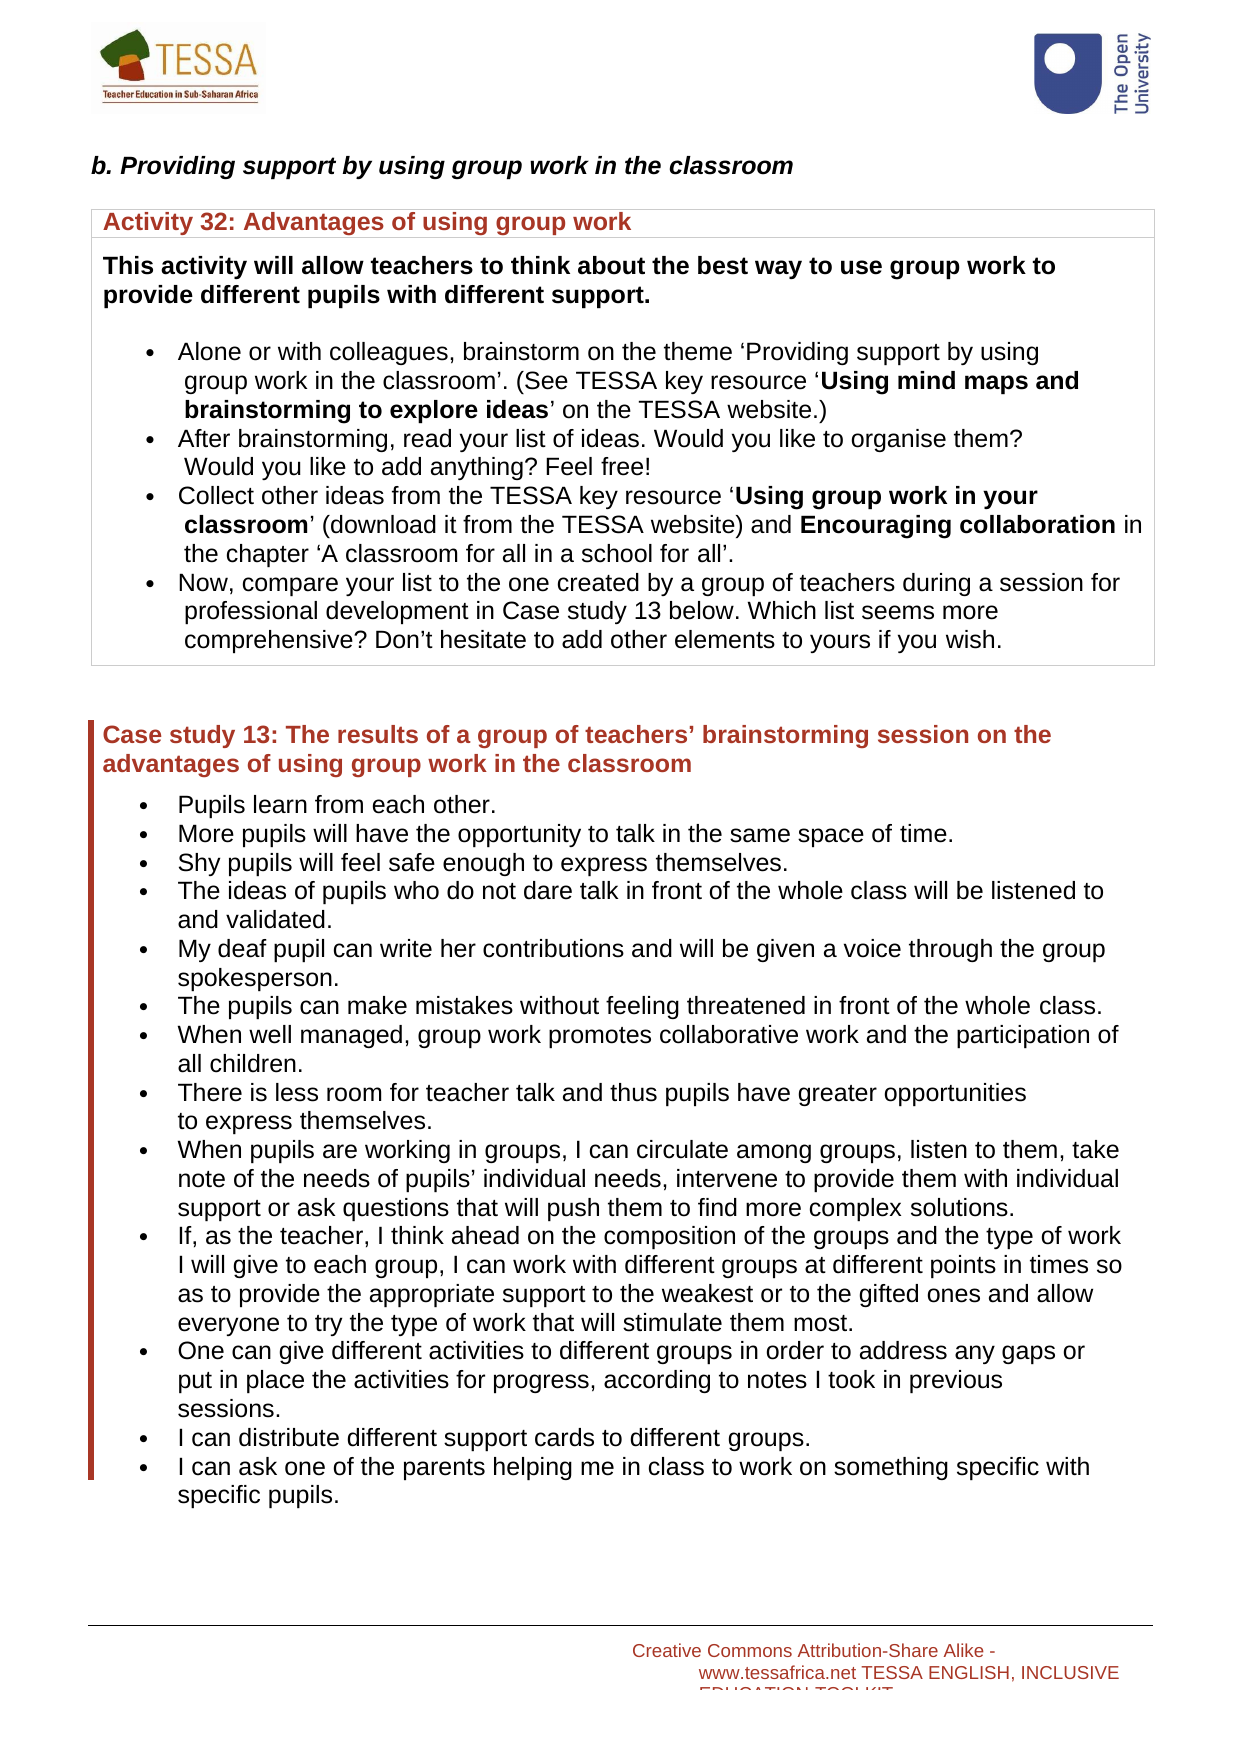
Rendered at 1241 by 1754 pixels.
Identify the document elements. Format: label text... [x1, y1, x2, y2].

list Shy pupils will feel safe enough to express themselves. [140, 847, 1182, 876]
subtitle Providing support by using group work in the classroom [91, 151, 1182, 179]
list The pupils can make mistakes without feeling threatened in front of the whole class. [140, 991, 1182, 1020]
list I can distribute different support cards to different groups. [140, 1423, 1182, 1451]
table_header Activity 32: Advantages of using group work [92, 210, 1154, 237]
list If, as the teacher, I think ahead on the composition of the groups and the type of work I will give to each group, I can work with different groups at different points in times so as to provide the appropriate support to the weakest or to the gifted ones and allow everyone to try the type of work that will stimulate them most. [140, 1221, 1124, 1336]
picture [1034, 33, 1151, 114]
list I can ask one of the parents helping me in class to work on something specific with specific pupils. [140, 1451, 1092, 1509]
list One can give different activities to different groups in order to address any gaps or put in place the activities for progress, according to notes I took in previous sessions. [140, 1336, 1115, 1423]
list Pupils learn from each other. [140, 790, 1182, 819]
list More pupils will have the opportunity to talk in the same space of time. [140, 819, 1182, 847]
list The ideas of pupils who do not dare talk in front of the whole class will be listened to and validated. [140, 876, 1106, 934]
list There is less room for teacher talk and thus pupils have greater opportunities to express themselves. [140, 1078, 1055, 1135]
picture [91, 22, 267, 114]
list When pupils are working in groups, I can circulate among groups, listen to them, take note of the needs of pupils’ individual needs, intervene to provide them with individual support or ask questions that will push them to find more complex solutions. [140, 1135, 1121, 1221]
list My deaf pupil can write her contributions and will be given a voice through the group spokesperson. [140, 934, 1107, 991]
table_cell This activity will allow teachers to think about the best way to use group work to provide different pupils with different support. Alone or with colleagues, brainstorm on the theme ‘Providing support by using group work in the classroom’. (See TESSA key resource ‘Using mind maps and brainstorming to explore ideas’ on the TESSA website.) After brainstorming, read your list of ideas. Would you like to organise them? Would you like to add anything? Feel free! Collect other ideas from the TESSA key resource ‘Using group work in your classroom’ (download it from the TESSA website) and Encouraging collaboration in the chapter ‘A classroom for all in a school for all’. Now, compare your list to the one created by a group of teachers during a session for professional development in Case study 13 below. Which list seems more comprehensive? Don’t hesitate to add other elements to yours if you wish. [92, 238, 1154, 665]
list When well managed, group work promotes collaborative work and the participation of all children. [140, 1020, 1120, 1078]
text Case study 13: The results of a group of teachers’ brainstorming session on the advantages of using group work in the classroom [102, 720, 1054, 777]
